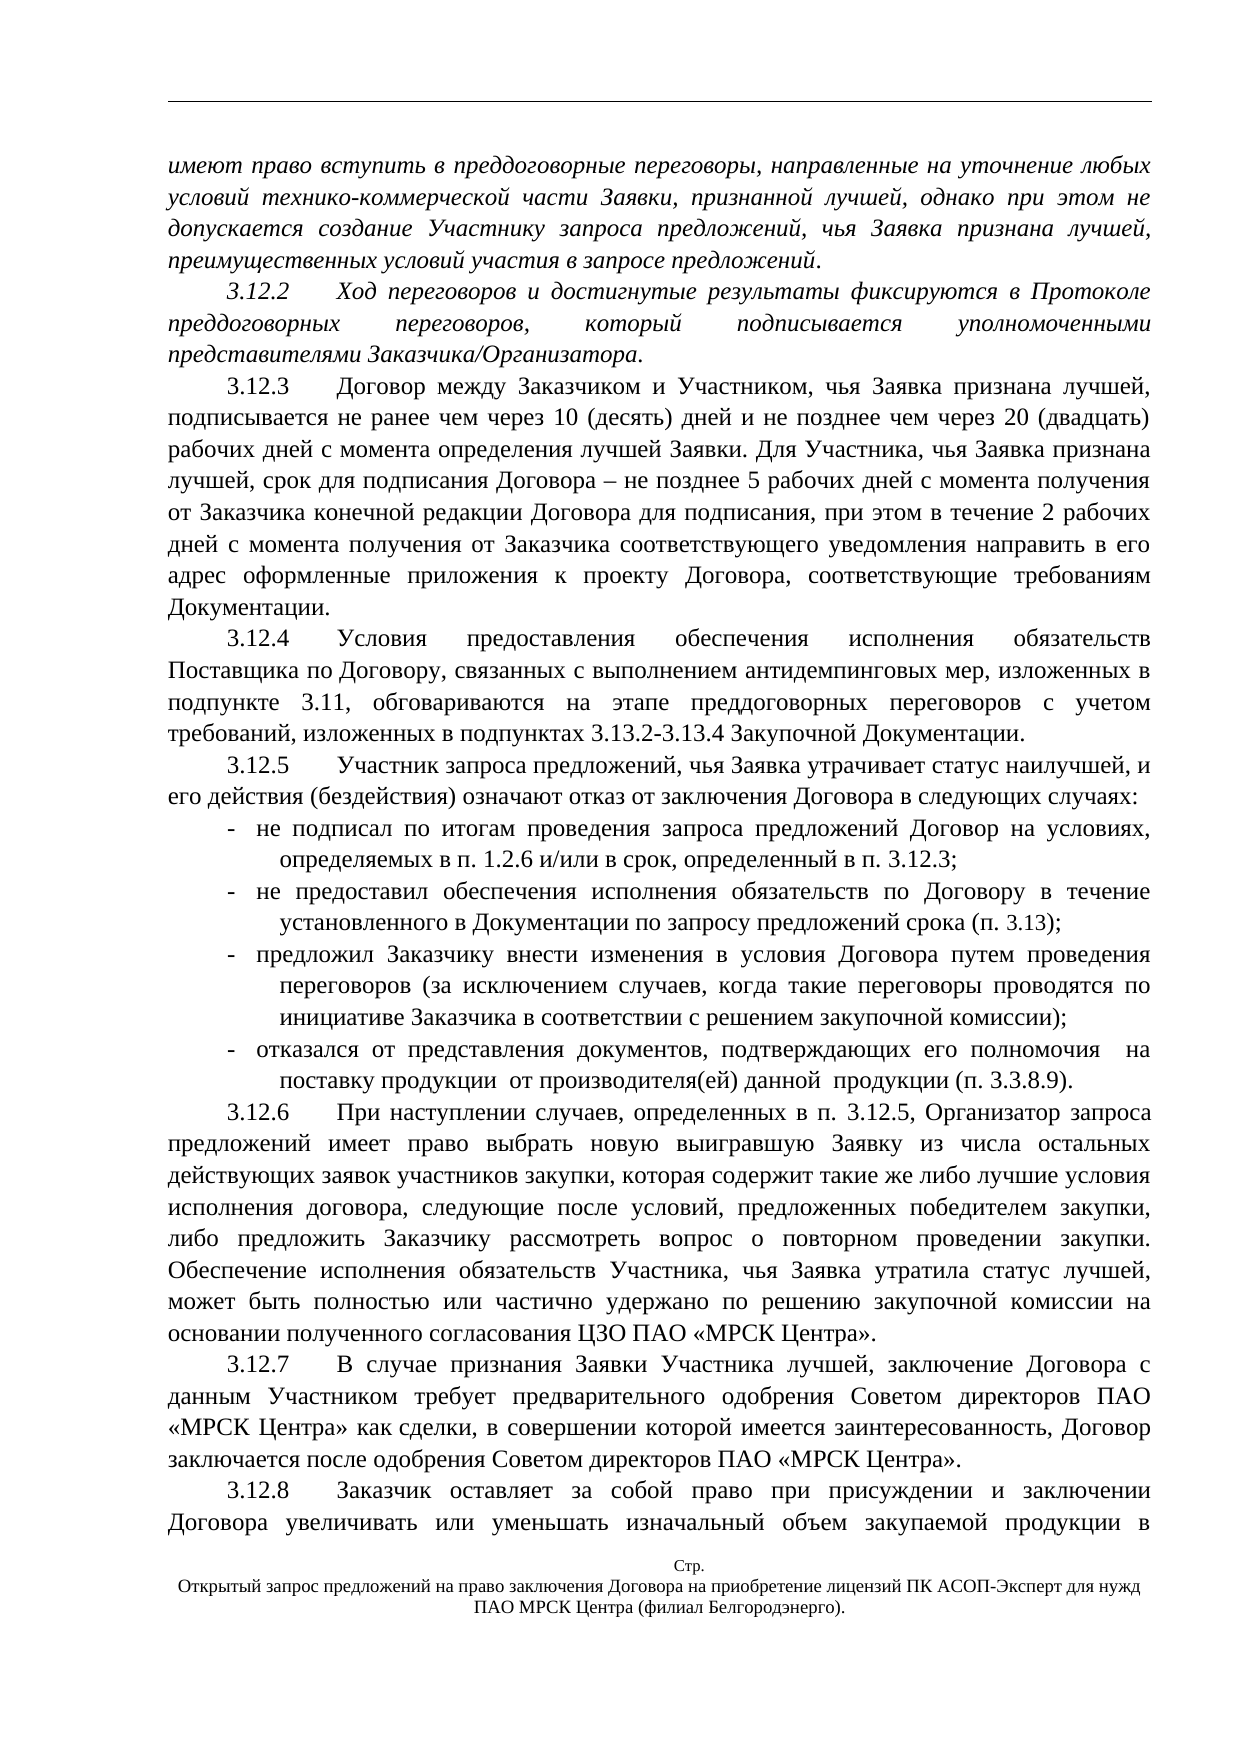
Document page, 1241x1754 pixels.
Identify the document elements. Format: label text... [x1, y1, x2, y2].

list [168, 150, 1152, 273]
list Участник запроса предложений, чья Заявка утрачивает статус наилучшей, и его действия (бездействия) означают отказ от заключения Договора в следующих случаях: [168, 750, 1152, 810]
list Договор между Заказчиком и Участником, чья Заявка признана лучшей, подписывается не ранее чем через 10 (десять) дней и не позднее чем через 20 (двадцать) рабочих дней с момента определения лучшей Заявки. Для Участника, чья Заявка признана лучшей, срок для подписания Договора – не позднее 5 рабочих дней с момента получения от Заказчика конечной редакции Договора для подписания, при этом в течение 2 рабочих дней с момента получения от Заказчика соответствующего уведомления направить в его адрес оформленные приложения к проекту Договора, соответствующие требованиям Документации. [168, 371, 1152, 621]
list предложил Заказчику внести изменения в условия Договора путем проведения переговоров (за исключением случаев, когда такие переговоры проводятся по инициативе Заказчика в соответствии с решением закупочной комиссии); [227, 939, 1152, 1031]
list не предоставил обеспечения исполнения обязательств по Договору в течение установленного в Документации по запросу предложений срока (п. 3.13); [227, 876, 1152, 936]
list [168, 1476, 1152, 1536]
list Ход переговоров и достигнутые результаты фиксируются в Протоколе преддоговорных переговоров, который подписывается уполномоченными представителями Заказчика/Организатора. [168, 276, 1152, 368]
list В случае признания Заявки Участника лучшей, заключение Договора с данным Участником требует предварительного одобрения Советом директоров ПАО «МРСК Центра» как сделки, в совершении которой имеется заинтересованность, Договор заключается после одобрения Советом директоров ПАО «МРСК Центра». [168, 1349, 1152, 1473]
